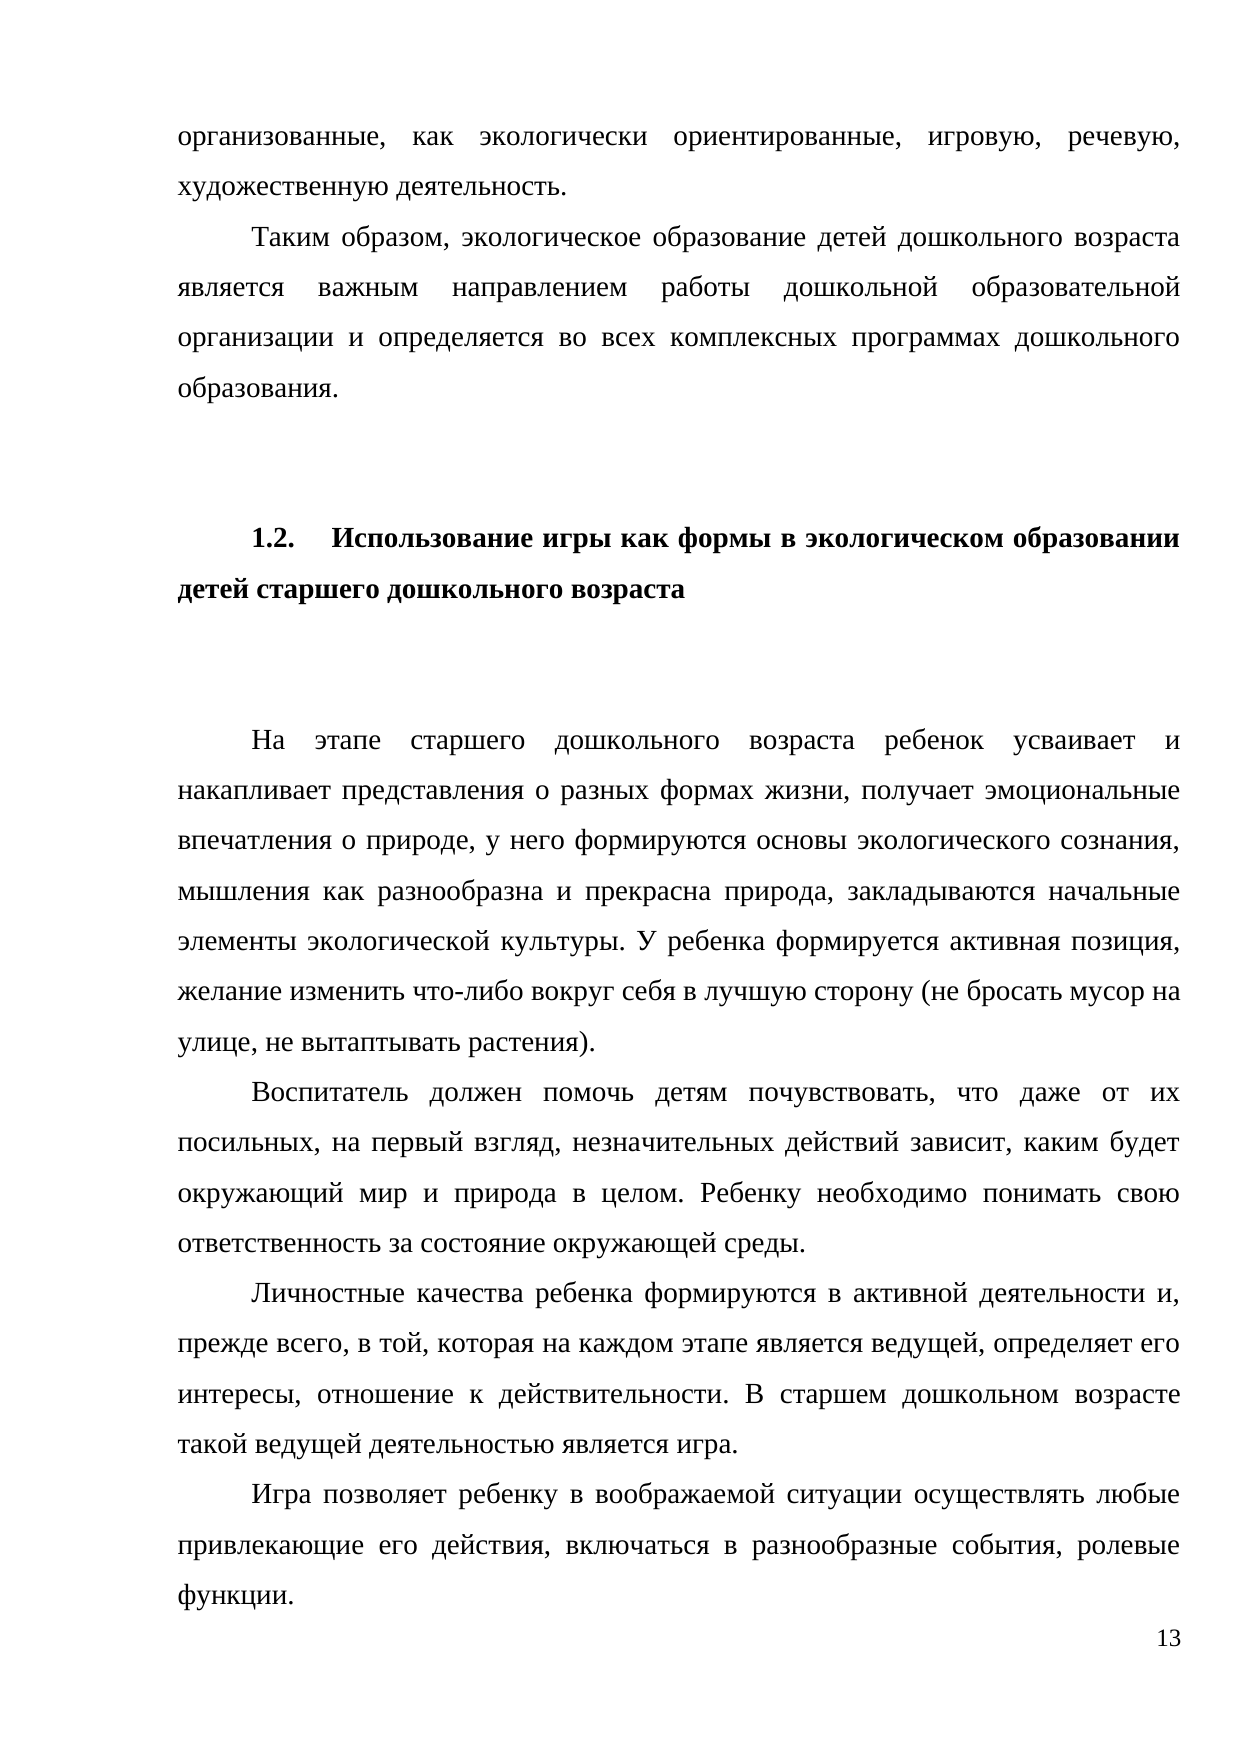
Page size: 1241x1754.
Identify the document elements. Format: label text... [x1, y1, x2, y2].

text Воспитатель должен помочь детям почувствовать, что даже от их посильных, на первый взгляд, незначительных действий зависит, каким будет окружающий мир и природа в целом. Ребенку необходимо понимать свою ответственность за состояние окружающей среды. [177, 1074, 1181, 1258]
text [177, 118, 1181, 202]
text Личностные качества ребенка формируются в активной деятельности и, прежде всего, в той, которая на каждом этапе является ведущей, определяет его интересы, отношение к действительности. В старшем дошкольном возрасте такой ведущей деятельностью является игра. [177, 1275, 1181, 1460]
text Игра позволяет ребенку в воображаемой ситуации осуществлять любые привлекающие его действия, включаться в разнообразные события, ролевые функции. [177, 1477, 1181, 1611]
subtitle 1.2. Использование игры как формы в экологическом образовании детей старшего дошкольного возраста [177, 521, 1181, 604]
text На этапе старшего дошкольного возраста ребенок усваивает и накапливает представления о разных формах жизни, получает эмоциональные впечатления о природе, у него формируются основы экологического сознания, мышления как разнообразна и прекрасна природа, закладываются начальные элементы экологической культуры. У ребенка формируется активная позиция, желание изменить что-либо вокруг себя в лучшую сторону (не бросать мусор на улице, не вытаптывать растения). [177, 722, 1181, 1057]
text Таким образом, экологическое образование детей дошкольного возраста является важным направлением работы дошкольной образовательной организации и определяется во всех комплексных программах дошкольного образования. [177, 219, 1181, 403]
